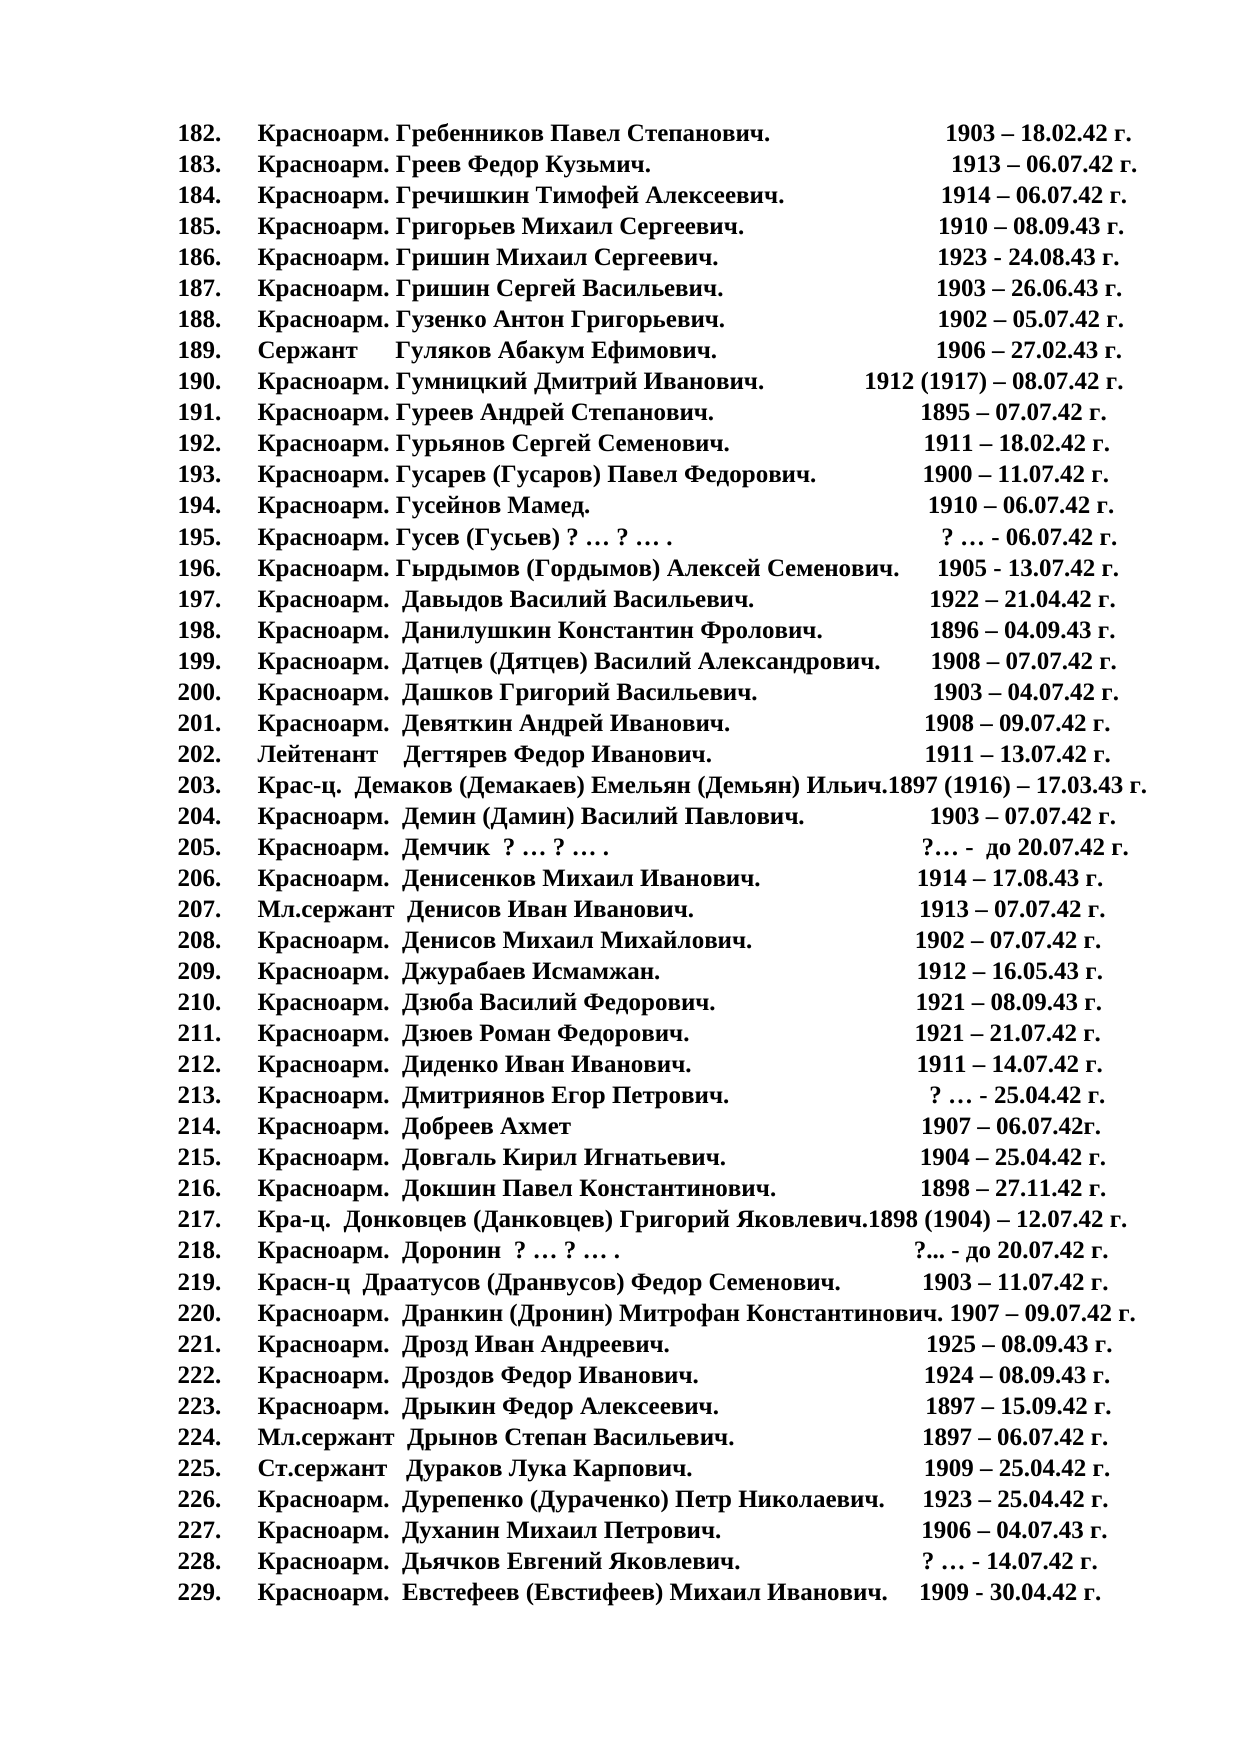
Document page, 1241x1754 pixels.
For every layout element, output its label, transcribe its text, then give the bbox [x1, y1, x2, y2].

list Красноарм. Добреев Ахмет 1907 – 06.07.42г. [177, 1111, 1152, 1140]
list Красноарм. Греев Федор Кузьмич. 1913 – 06.07.42 г. [177, 149, 1152, 178]
list Красн-ц Драатусов (Дранвусов) Федор Семенович. 1903 – 11.07.42 г. [177, 1267, 1152, 1295]
list Красноарм. Денисенков Михаил Иванович. 1914 – 17.08.43 г. [177, 863, 1152, 892]
list Лейтенант Дегтярев Федор Иванович. 1911 – 13.07.42 г. [177, 739, 1152, 768]
list Красноарм. Гурьянов Сергей Семенович. 1911 – 18.02.42 г. [177, 428, 1152, 457]
list Красноарм. Гришин Сергей Васильевич. 1903 – 26.06.43 г. [177, 273, 1152, 302]
list Красноарм. Гусев (Гусьев) ? … ? … . ? … - 06.07.42 г. [177, 522, 1152, 550]
list Красноарм. Гуреев Андрей Степанович. 1895 – 07.07.42 г. [177, 397, 1152, 426]
list Красноарм. Диденко Иван Иванович. 1911 – 14.07.42 г. [177, 1049, 1152, 1078]
list Красноарм. Дзюба Василий Федорович. 1921 – 08.09.43 г. [177, 987, 1152, 1016]
list Красноарм. Дзюев Роман Федорович. 1921 – 21.07.42 г. [177, 1018, 1152, 1047]
list Красноарм. Довгаль Кирил Игнатьевич. 1904 – 25.04.42 г. [177, 1142, 1152, 1171]
list Красноарм. Дрыкин Федор Алексеевич. 1897 – 15.09.42 г. [177, 1391, 1152, 1419]
list Красноарм. Дрозд Иван Андреевич. 1925 – 08.09.43 г. [177, 1329, 1152, 1357]
list Красноарм. Демчик ? … ? … . ?… - до 20.07.42 г. [177, 832, 1152, 861]
list Красноарм. Гусарев (Гусаров) Павел Федорович. 1900 – 11.07.42 г. [177, 459, 1152, 488]
list Красноарм. Данилушкин Константин Фролович. 1896 – 04.09.43 г. [177, 615, 1152, 643]
list Красноарм. Гумницкий Дмитрий Иванович. 1912 (1917) – 08.07.42 г. [177, 366, 1152, 395]
list Крас-ц. Демаков (Демакаев) Емельян (Демьян) Ильич.1897 (1916) – 17.03.43 г. [177, 770, 1152, 799]
list Сержант Гуляков Абакум Ефимович. 1906 – 27.02.43 г. [177, 335, 1152, 364]
list Красноарм. Евстефеев (Евстифеев) Михаил Иванович. 1909 - 30.04.42 г. [177, 1577, 1152, 1606]
list Красноарм. Дьячков Евгений Яковлевич. ? … - 14.07.42 г. [177, 1546, 1152, 1575]
list Красноарм. Дранкин (Дронин) Митрофан Константинович. 1907 – 09.07.42 г. [177, 1298, 1152, 1326]
list Красноарм. Докшин Павел Константинович. 1898 – 27.11.42 г. [177, 1173, 1152, 1202]
list Красноарм. Датцев (Дятцев) Василий Александрович. 1908 – 07.07.42 г. [177, 646, 1152, 674]
list Красноарм. Денисов Михаил Михайлович. 1902 – 07.07.42 г. [177, 925, 1152, 954]
list Мл.сержант Дрынов Степан Васильевич. 1897 – 06.07.42 г. [177, 1422, 1152, 1451]
list Красноарм. Гребенников Павел Степанович. 1903 – 18.02.42 г. [177, 118, 1152, 147]
list Красноарм. Гырдымов (Гордымов) Алексей Семенович. 1905 - 13.07.42 г. [177, 553, 1152, 581]
list Красноарм. Давыдов Василий Васильевич. 1922 – 21.04.42 г. [177, 584, 1152, 612]
list Красноарм. Демин (Дамин) Василий Павлович. 1903 – 07.07.42 г. [177, 801, 1152, 830]
list Красноарм. Доронин ? … ? … . ?... - до 20.07.42 г. [177, 1236, 1152, 1264]
list Красноарм. Гузенко Антон Григорьевич. 1902 – 05.07.42 г. [177, 304, 1152, 333]
list Ст.сержант Дураков Лука Карпович. 1909 – 25.04.42 г. [177, 1453, 1152, 1482]
list Красноарм. Девяткин Андрей Иванович. 1908 – 09.07.42 г. [177, 708, 1152, 737]
list Кра-ц. Донковцев (Данковцев) Григорий Яковлевич.1898 (1904) – 12.07.42 г. [177, 1204, 1152, 1233]
list Красноарм. Гречишкин Тимофей Алексеевич. 1914 – 06.07.42 г. [177, 180, 1152, 209]
list Красноарм. Дурепенко (Дураченко) Петр Николаевич. 1923 – 25.04.42 г. [177, 1484, 1152, 1513]
list Красноарм. Гришин Михаил Сергеевич. 1923 - 24.08.43 г. [177, 242, 1152, 271]
list Красноарм. Гусейнов Мамед. 1910 – 06.07.42 г. [177, 491, 1152, 519]
list Красноарм. Джурабаев Исмамжан. 1912 – 16.05.43 г. [177, 956, 1152, 985]
list Красноарм. Григорьев Михаил Сергеевич. 1910 – 08.09.43 г. [177, 211, 1152, 240]
list Мл.сержант Денисов Иван Иванович. 1913 – 07.07.42 г. [177, 894, 1152, 923]
list Красноарм. Дашков Григорий Васильевич. 1903 – 04.07.42 г. [177, 677, 1152, 706]
list Красноарм. Дмитриянов Егор Петрович. ? … - 25.04.42 г. [177, 1080, 1152, 1109]
list Красноарм. Духанин Михаил Петрович. 1906 – 04.07.43 г. [177, 1515, 1152, 1544]
list Красноарм. Дроздов Федор Иванович. 1924 – 08.09.43 г. [177, 1360, 1152, 1388]
